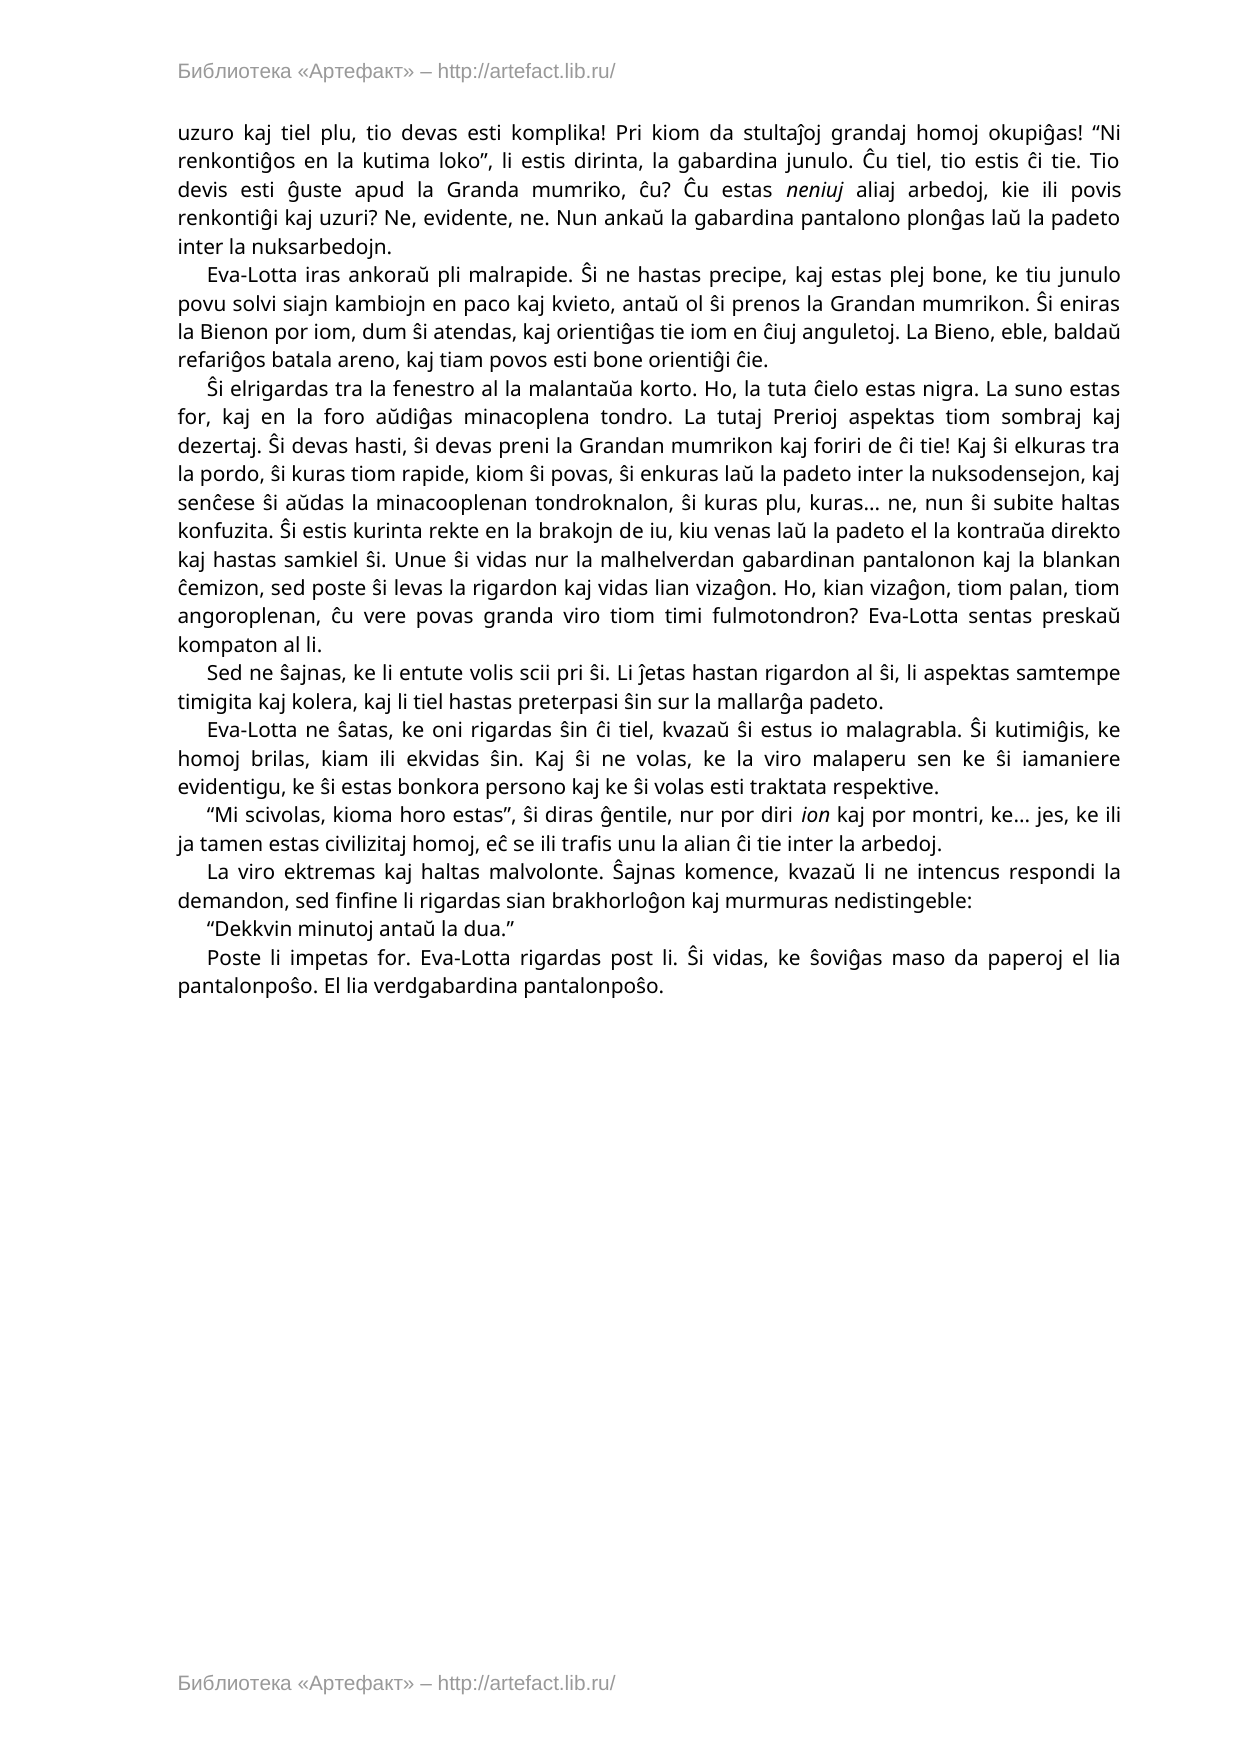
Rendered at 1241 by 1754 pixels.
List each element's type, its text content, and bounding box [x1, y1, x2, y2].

text “Dekkvin minutoj antaŭ la dua.” [177, 914, 1122, 943]
text Ŝi elrigardas tra la fenestro al la malantaŭa korto. Ho, la tuta ĉielo estas nigra. La suno estas for, kaj en la foro aŭdiĝas minacoplena tondro. La tutaj Prerioj aspektas tiom sombraj kaj dezertaj. Ŝi devas hasti, ŝi devas preni la Grandan mumrikon kaj foriri de ĉi tie! Kaj ŝi elkuras tra la pordo, ŝi kuras tiom rapide, kiom ŝi povas, ŝi enkuras laŭ la padeto inter la nuksodensejon, kaj senĉese ŝi aŭdas la minacooplenan tondroknalon, ŝi kuras plu, kuras... ne, nun ŝi subite haltas konfuzita. Ŝi estis kurinta rekte en la brakojn de iu, kiu venas laŭ la padeto el la kontraŭa direkto kaj hastas samkiel ŝi. Unue ŝi vidas nur la malhelverdan gabardinan pantalonon kaj la blankan ĉemizon, sed poste ŝi levas la rigardon kaj vidas lian vizaĝon. Ho, kian vizaĝon, tiom palan, tiom angoroplenan, ĉu vere povas granda viro tiom timi fulmotondron? Eva-Lotta sentas preskaŭ kompaton al li. [177, 374, 1122, 658]
text “Mi scivolas, kioma horo estas”, ŝi diras ĝentile, nur por diri ion kaj por montri, ke... jes, ke ili ja tamen estas civilizitaj homoj, eĉ se ili trafis unu la alian ĉi tie inter la arbedoj. [177, 801, 1122, 857]
text Poste li impetas for. Eva-Lotta rigardas post li. Ŝi vidas, ke ŝoviĝas maso da paperoj el lia pantalonpoŝo. El lia verdgabardina pantalonpoŝo. [177, 943, 1122, 1000]
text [177, 118, 1122, 260]
text Eva-Lotta iras ankoraŭ pli malrapide. Ŝi ne hastas precipe, kaj estas plej bone, ke tiu junulo povu solvi siajn kambiojn en paco kaj kvieto, antaŭ ol ŝi prenos la Grandan mumrikon. Ŝi eniras la Bienon por iom, dum ŝi atendas, kaj orientiĝas tie iom en ĉiuj anguletoj. La Bieno, eble, baldaŭ refariĝos batala areno, kaj tiam povos esti bone orientiĝi ĉie. [177, 260, 1122, 374]
text Sed ne ŝajnas, ke li entute volis scii pri ŝi. Li ĵetas hastan rigardon al ŝi, li aspektas samtempe timigita kaj kolera, kaj li tiel hastas preterpasi ŝin sur la mallarĝa padeto. [177, 658, 1122, 715]
text La viro ektremas kaj haltas malvolonte. Ŝajnas komence, kvazaŭ li ne intencus respondi la demandon, sed finfine li rigardas sian brakhorloĝon kaj murmuras nedistingeble: [177, 857, 1122, 914]
text Eva-Lotta ne ŝatas, ke oni rigardas ŝin ĉi tiel, kvazaŭ ŝi estus io malagrabla. Ŝi kutimiĝis, ke homoj brilas, kiam ili ekvidas ŝin. Kaj ŝi ne volas, ke la viro malaperu sen ke ŝi iamaniere evidentigu, ke ŝi estas bonkora persono kaj ke ŝi volas esti traktata respektive. [177, 715, 1122, 801]
